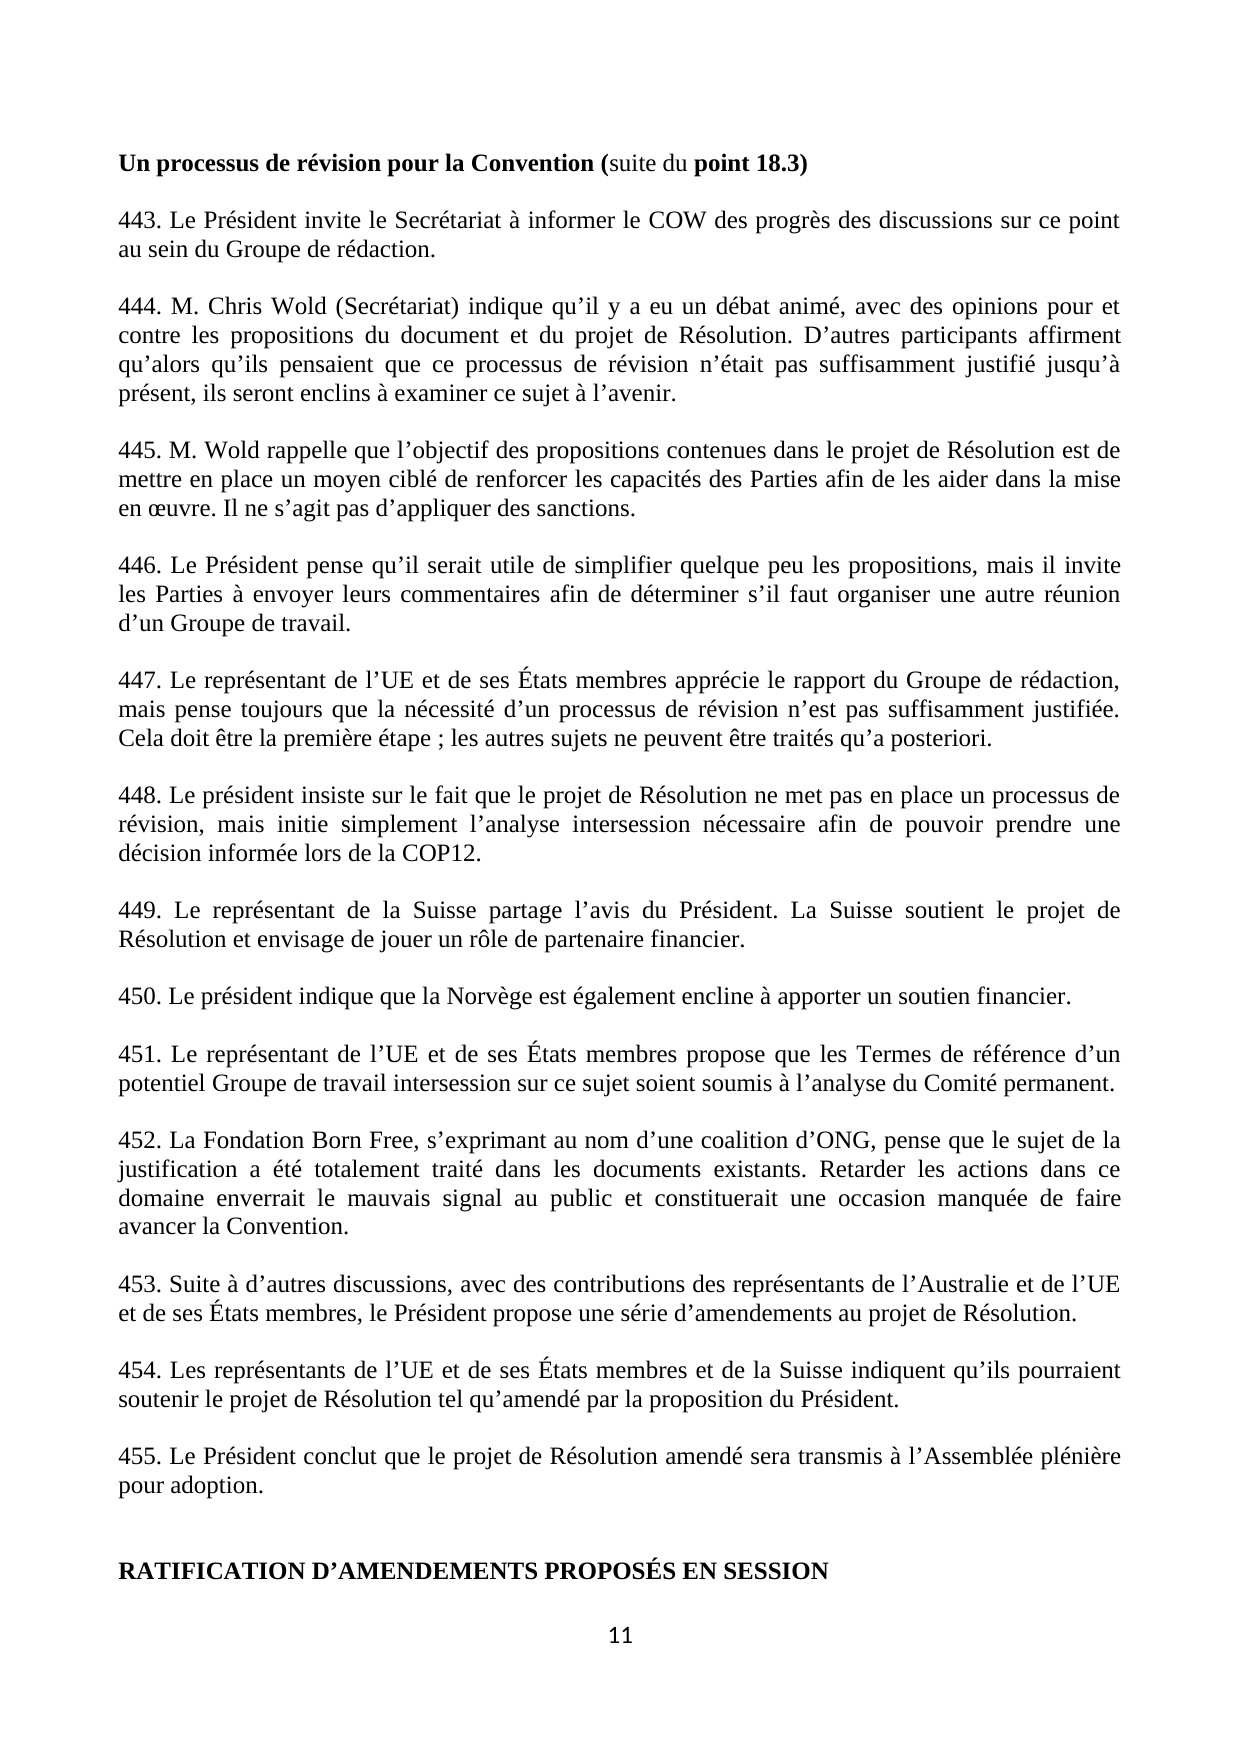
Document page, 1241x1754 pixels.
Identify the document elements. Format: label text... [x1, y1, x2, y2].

text 445. M. Wold rappelle que l’objectif des propositions contenues dans le projet de Résolution est de mettre en place un moyen ciblé de renforcer les capacités des Parties afin de les aider dans la mise en œuvre. Il ne s’agit pas d’appliquer des sanctions. [118, 435, 1122, 521]
text 452. La Fondation Born Free, s’exprimant au nom d’une coalition d’ONG, pense que le sujet de la justification a été totalement traité dans les documents existants. Retarder les actions dans ce domaine enverrait le mauvais signal au public et constituerait une occasion manquée de faire avancer la Convention. [118, 1125, 1122, 1240]
text RATIFICATION D’AMENDEMENTS PROPOSÉS EN SESSION [118, 1556, 1122, 1585]
text 451. Le représentant de l’UE et de ses États membres propose que les Termes de référence d’un potentiel Groupe de travail intersession sur ce sujet soient soumis à l’analyse du Comité permanent. [118, 1039, 1122, 1096]
text 449. Le représentant de la Suisse partage l’avis du Président. La Suisse soutient le projet de Résolution et envisage de jouer un rôle de partenaire financier. [118, 895, 1122, 953]
text 448. Le président insiste sur le fait que le projet de Résolution ne met pas en place un processus de révision, mais initie simplement l’analyse intersession nécessaire afin de pouvoir prendre une décision informée lors de la COP12. [118, 780, 1122, 866]
text 450. Le président indique que la Norvège est également encline à apporter un soutien financier. [118, 981, 1122, 1010]
text 454. Les représentants de l’UE et de ses États membres et de la Suisse indiquent qu’ils pourraient soutenir le projet de Résolution tel qu’amendé par la proposition du Président. [118, 1355, 1122, 1413]
text 444. M. Chris Wold (Secrétariat) indique qu’il y a eu un débat animé, avec des opinions pour et contre les propositions du document et du projet de Résolution. D’autres participants affirment qu’alors qu’ils pensaient que ce processus de révision n’était pas suffisamment justifié jusqu’à présent, ils seront enclins à examiner ce sujet à l’avenir. [118, 291, 1122, 406]
text 455. Le Président conclut que le projet de Résolution amendé sera transmis à l’Assemblée plénière pour adoption. [118, 1441, 1122, 1499]
text 446. Le Président pense qu’il serait utile de simplifier quelque peu les propositions, mais il invite les Parties à envoyer leurs commentaires afin de déterminer s’il faut organiser une autre réunion d’un Groupe de travail. [118, 550, 1122, 636]
text 453. Suite à d’autres discussions, avec des contributions des représentants de l’Australie et de l’UE et de ses États membres, le Président propose une série d’amendements au projet de Résolution. [118, 1269, 1122, 1326]
text 443. Le Président invite le Secrétariat à informer le COW des progrès des discussions sur ce point au sein du Groupe de rédaction. [118, 205, 1122, 263]
text Un processus de révision pour la Convention (suite du point 18.3) [118, 148, 1122, 176]
text 447. Le représentant de l’UE et de ses États membres apprécie le rapport du Groupe de rédaction, mais pense toujours que la nécessité d’un processus de révision n’est pas suffisamment justifiée. Cela doit être la première étape ; les autres sujets ne peuvent être traités qu’a posteriori. [118, 665, 1122, 751]
